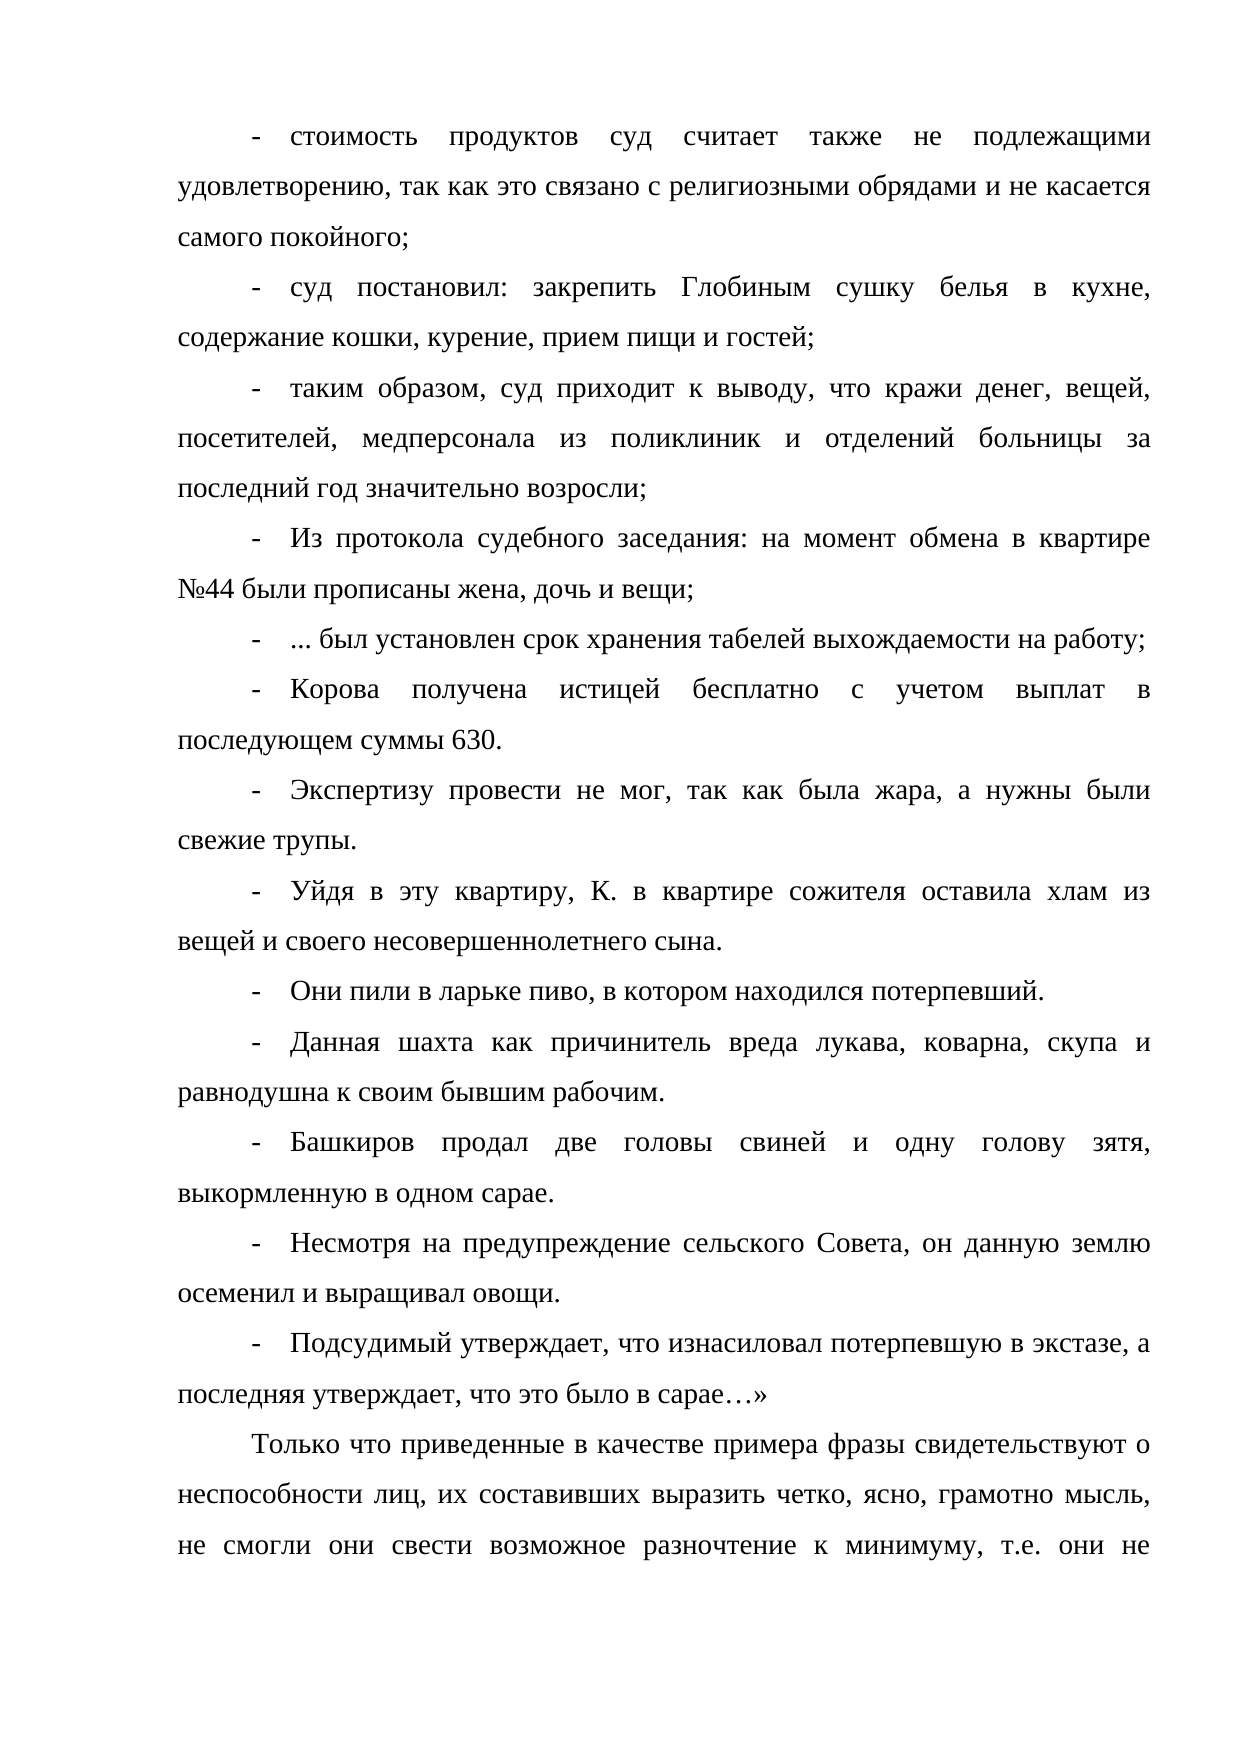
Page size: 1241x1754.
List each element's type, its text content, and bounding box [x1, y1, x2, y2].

list Подсудимый утверждает, что изнасиловал потерпевшую в экстазе, а последняя утверждает, что это было в сарае…» [177, 1326, 1152, 1409]
list Экспертизу провести не мог, так как была жара, а нужны были свежие трупы. [177, 772, 1152, 856]
list таким образом, суд приходит к выводу, что кражи денег, вещей, посетителей, медперсонала из поликлиник и отделений больницы за последний год значительно возросли; [177, 370, 1152, 504]
list Несмотря на предупреждение сельского Совета, он данную землю осеменил и выращивал овощи. [177, 1225, 1152, 1309]
list суд постановил: закрепить Глобиным сушку белья в кухне, содержание кошки, курение, прием пищи и гостей; [177, 269, 1152, 353]
list Корова получена истицей бесплатно с учетом выплат в последующем суммы 630. [177, 672, 1152, 755]
list стоимость продуктов суд считает также не подлежащими удовлетворению, так как это связано с религиозными обрядами и не касается самого покойного; [177, 118, 1152, 252]
list Данная шахта как причинитель вреда лукава, коварна, скупа и равнодушна к своим бывшим рабочим. [177, 1024, 1152, 1108]
list Они пили в ларьке пиво, в котором находился потерпевший. [177, 973, 1152, 1007]
list Башкиров продал две головы свиней и одну голову зятя, выкормленную в одном сарае. [177, 1124, 1152, 1208]
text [177, 1426, 1152, 1560]
list Из протокола судебного заседания: на момент обмена в квартире №44 были прописаны жена, дочь и вещи; [177, 521, 1152, 604]
list Уйдя в эту квартиру, К. в квартире сожителя оставила хлам из вещей и своего несовершеннолетнего сына. [177, 873, 1152, 957]
list ... был установлен срок хранения табелей выхождаемости на работу; [177, 621, 1152, 655]
